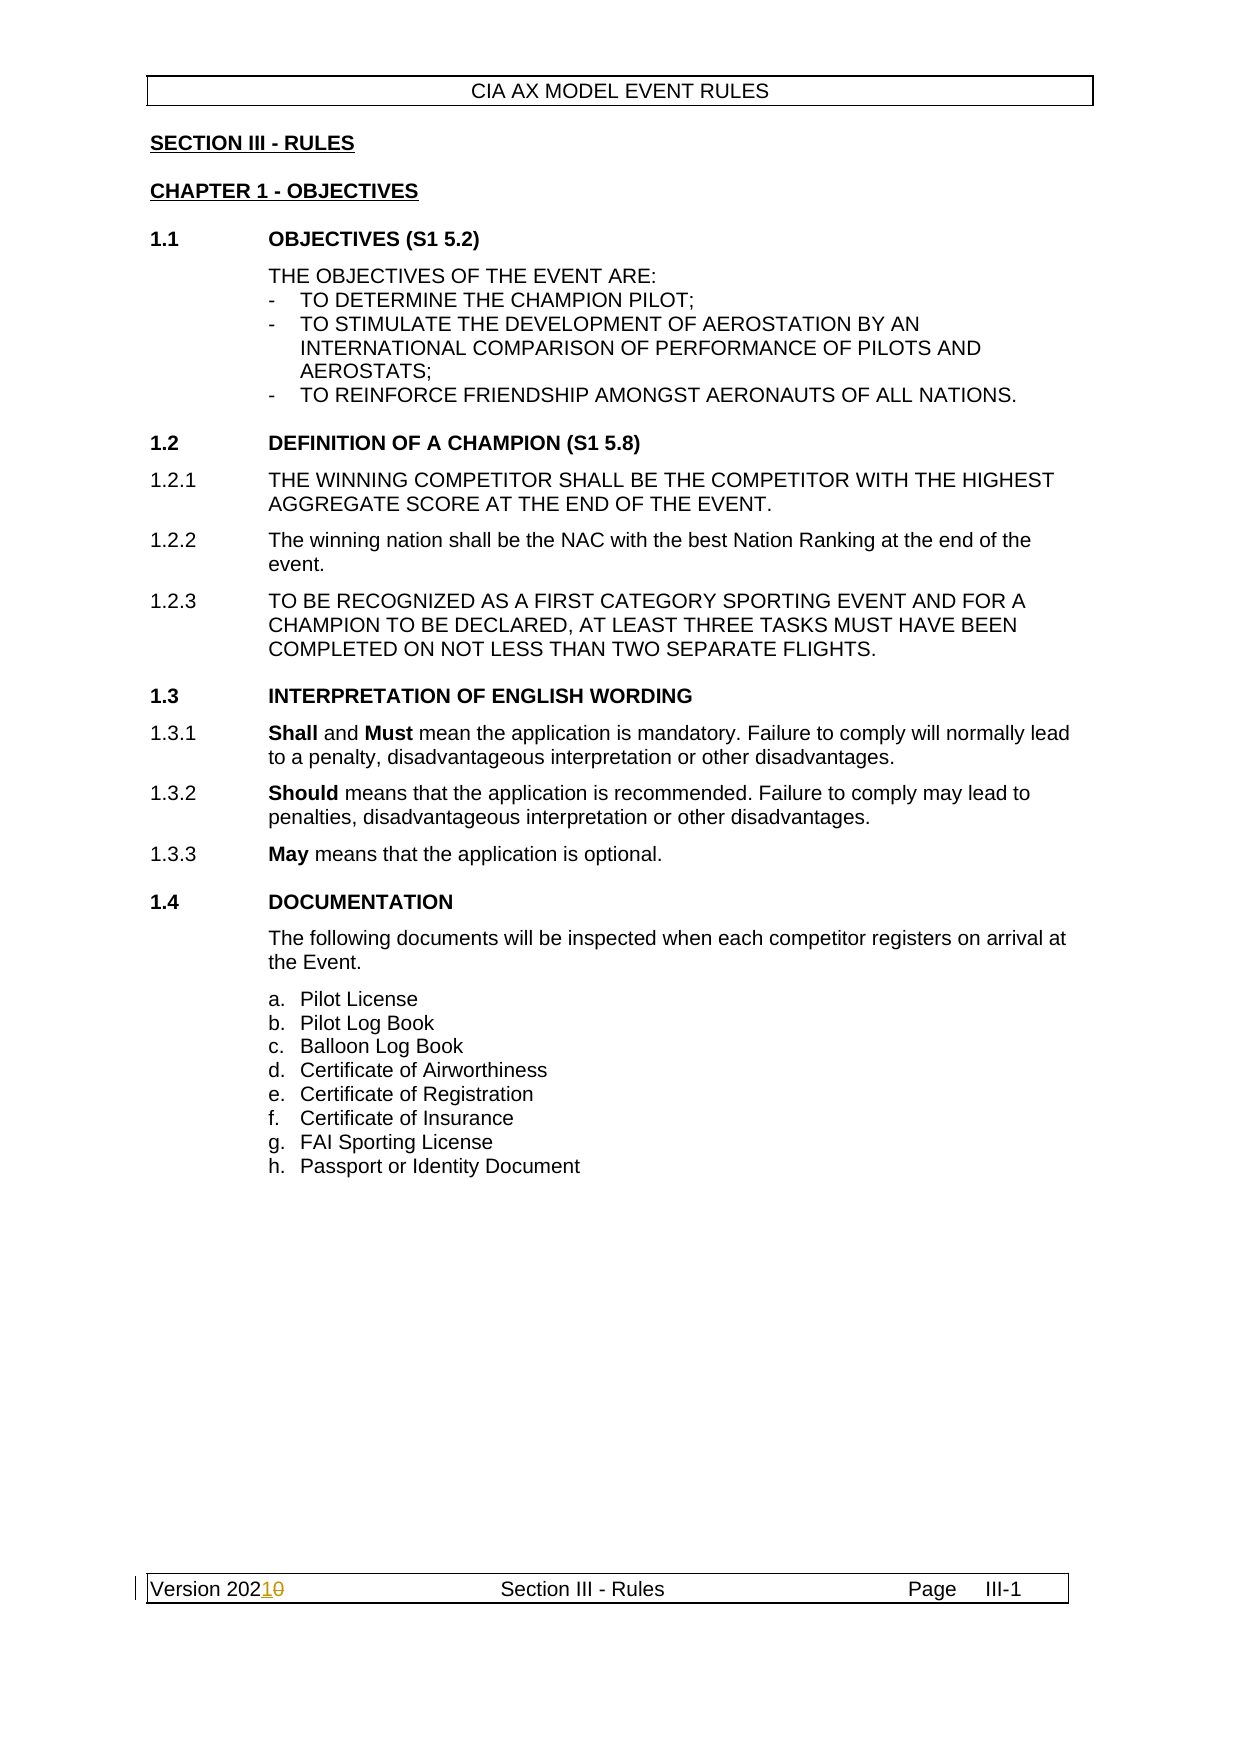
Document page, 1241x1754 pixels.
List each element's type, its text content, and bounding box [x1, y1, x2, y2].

text - TO STIMULATE THE DEVELOPMENT OF AEROSTATION BY AN INTERNATIONAL COMPARISON OF PERFORMANCE OF PILOTS AND AEROSTATS; [150, 311, 1090, 383]
subtitle 1.3 INTERPRETATION OF ENGLISH WORDING [150, 684, 1090, 708]
text THE OBJECTIVES OF THE EVENT ARE: [150, 263, 1090, 287]
subtitle 1.4 DOCUMENTATION [150, 889, 1090, 913]
text The following documents will be inspected when each competitor registers on arrival at the Event. [150, 926, 1090, 974]
text 1.3.1 Shall and Must mean the application is mandatory. Failure to comply will normally lead to a penalty, disadvantageous interpretation or other disadvantages. [150, 721, 1090, 769]
subtitle 1.2 DEFINITION OF A CHAMPION (S1 5.8) [150, 431, 1090, 455]
subtitle SECTION III - RULES [150, 131, 1090, 155]
subtitle 1.1 OBJECTIVES (S1 5.2) [150, 227, 1090, 251]
text h. Passport or Identity Document [150, 1154, 1090, 1178]
text f. Certificate of Insurance [150, 1106, 1090, 1130]
text c. Balloon Log Book [150, 1034, 1090, 1058]
text 1.3.3 May means that the application is optional. [150, 842, 1090, 866]
text g. FAI Sporting License [150, 1130, 1090, 1154]
text 1.3.2 Should means that the application is recommended. Failure to comply may lead to penalties, disadvantageous interpretation or other disadvantages. [150, 781, 1090, 829]
text 1.2.3 TO BE RECOGNIZED AS A FIRST CATEGORY SPORTING EVENT AND FOR A CHAMPION TO BE DECLARED, AT LEAST THREE TASKS MUST HAVE BEEN COMPLETED ON NOT LESS THAN TWO SEPARATE FLIGHTS. [150, 588, 1090, 660]
text e. Certificate of Registration [150, 1082, 1090, 1106]
text - TO REINFORCE FRIENDSHIP AMONGST AERONAUTS OF ALL NATIONS. [150, 383, 1090, 407]
text b. Pilot Log Book [150, 1010, 1090, 1034]
text a. Pilot License [150, 986, 1090, 1010]
text - TO DETERMINE THE CHAMPION PILOT; [150, 287, 1090, 311]
subtitle CHAPTER 1 - OBJECTIVES [150, 179, 1090, 203]
text 1.2.2 The winning nation shall be the NAC with the best Nation Ranking at the end of the event. [150, 528, 1090, 576]
text d. Certificate of Airworthiness [150, 1058, 1090, 1082]
text 1.2.1 THE WINNING COMPETITOR SHALL BE THE COMPETITOR WITH THE HIGHEST AGGREGATE SCORE AT THE END OF THE EVENT. [150, 468, 1090, 516]
